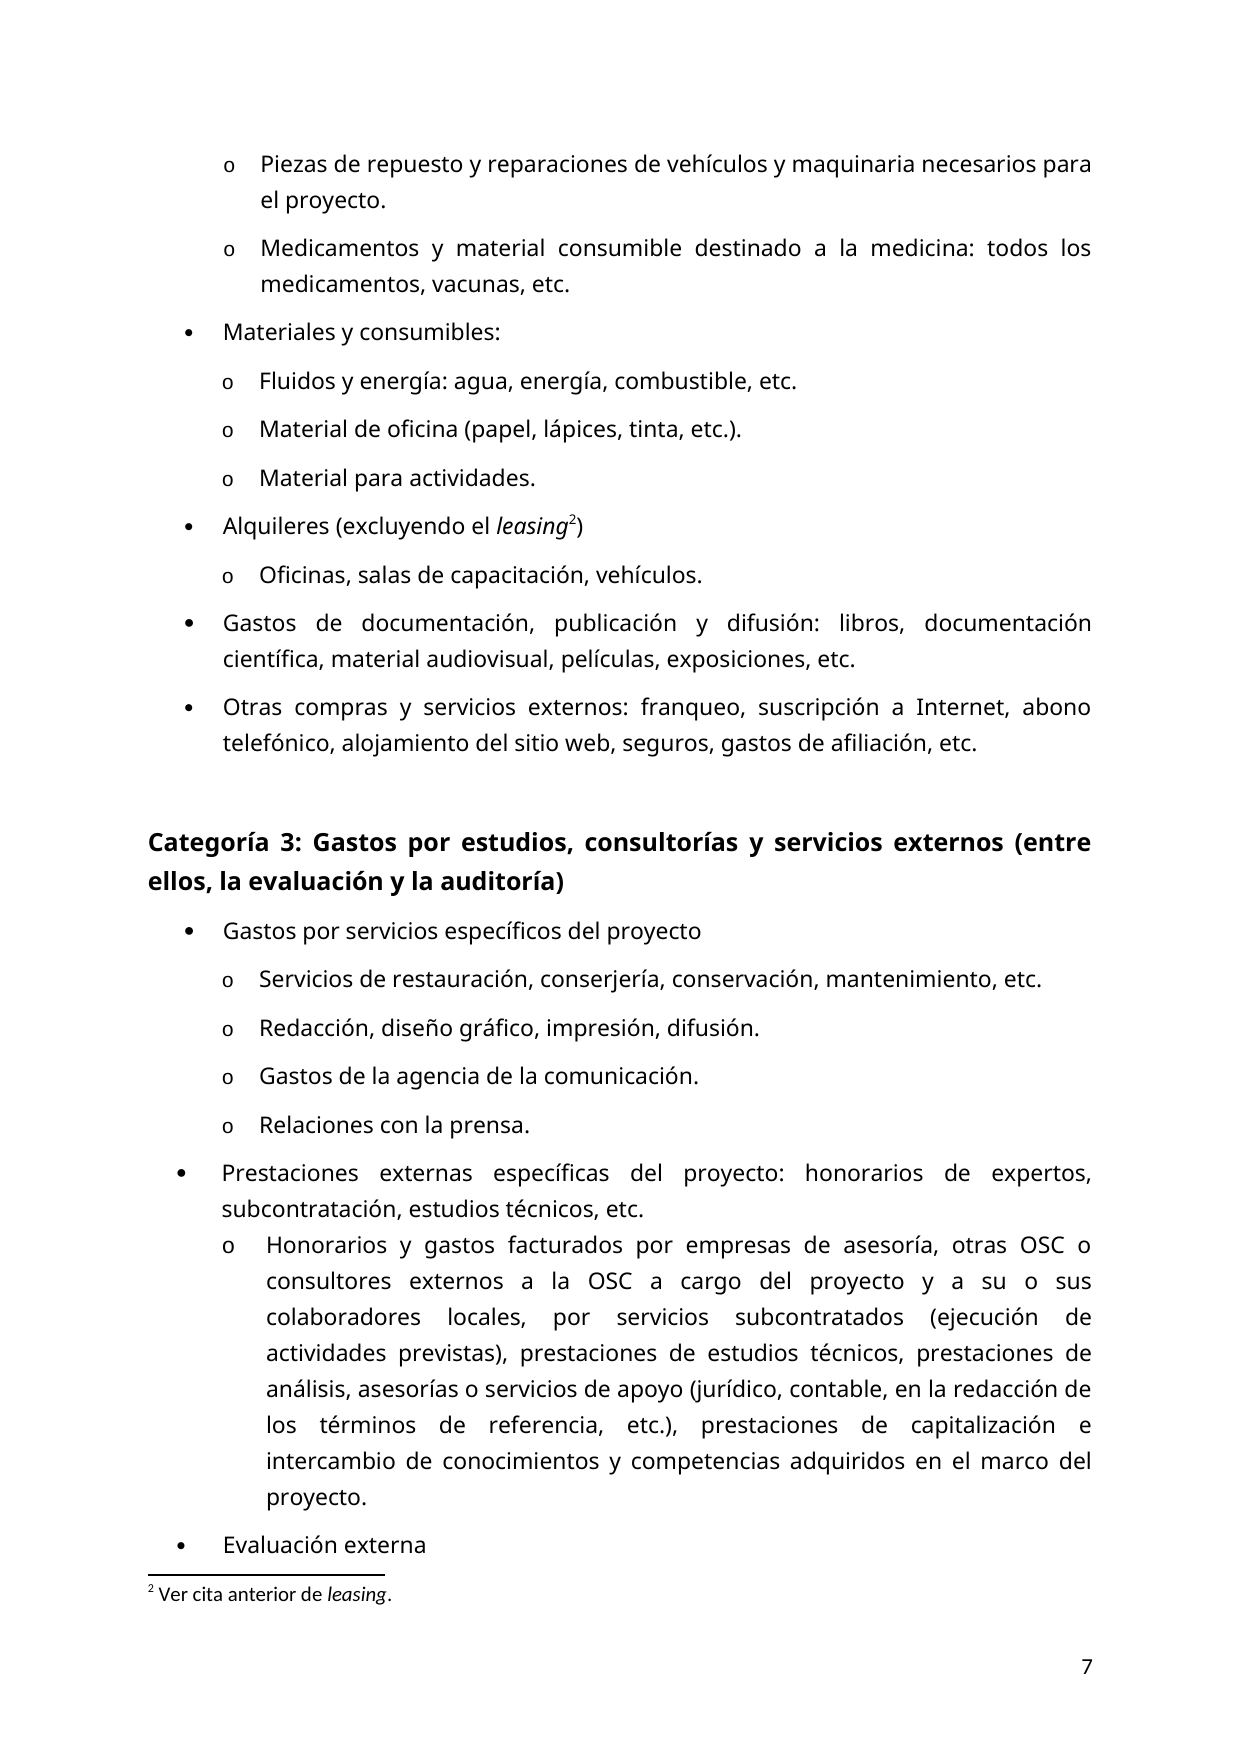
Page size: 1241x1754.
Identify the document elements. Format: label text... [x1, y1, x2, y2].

list Medicamentos y material consumible destinado a la medicina: todos los medicamentos, vacunas, etc. [223, 232, 1093, 299]
list Otras compras y servicios externos: franqueo, suscripción a Internet, abono telefónico, alojamiento del sitio web, seguros, gastos de afiliación, etc. [185, 691, 1093, 758]
list Evaluación externa [177, 1529, 1093, 1560]
list Piezas de repuesto y reparaciones de vehículos y maquinaria necesarios para el proyecto. [223, 148, 1093, 215]
list Relaciones con la prensa. [221, 1109, 1093, 1140]
list Honorarios y gastos facturados por empresas de asesoría, otras OSC o consultores externos a la OSC a cargo del proyecto y a su o sus colaboradores locales, por servicios subcontratados (ejecución de actividades previstas), prestaciones de estudios técnicos, prestaciones de análisis, asesorías o servicios de apoyo (jurídico, contable, en la redacción de los términos de referencia, etc.), prestaciones de capitalización e intercambio de conocimientos y competencias adquiridos en el marco del proyecto. [221, 1229, 1093, 1512]
list Gastos de la agencia de la comunicación. [221, 1060, 1093, 1092]
list Redacción, diseño gráfico, impresión, difusión. [221, 1012, 1093, 1043]
list Prestaciones externas específicas del proyecto: honorarios de expertos, subcontratación, estudios técnicos, etc. [177, 1157, 1093, 1224]
list Material para actividades. [221, 462, 1093, 493]
list Alquileres (excluyendo el leasing) [185, 510, 1093, 541]
list Material de oficina (papel, lápices, tinta, etc.). [221, 413, 1093, 444]
text Categoría 3: Gastos por estudios, consultorías y servicios externos (entre ellos, la evaluación y la auditoría) [148, 824, 1093, 897]
list Gastos por servicios específicos del proyecto [185, 915, 1093, 946]
list Fluidos y energía: agua, energía, combustible, etc. [221, 365, 1093, 396]
list Servicios de restauración, conserjería, conservación, mantenimiento, etc. [221, 963, 1093, 995]
list Oficinas, salas de capacitación, vehículos. [221, 558, 1093, 590]
list Materiales y consumibles: [185, 316, 1093, 348]
list Gastos de documentación, publicación y difusión: libros, documentación científica, material audiovisual, películas, exposiciones, etc. [185, 607, 1093, 674]
